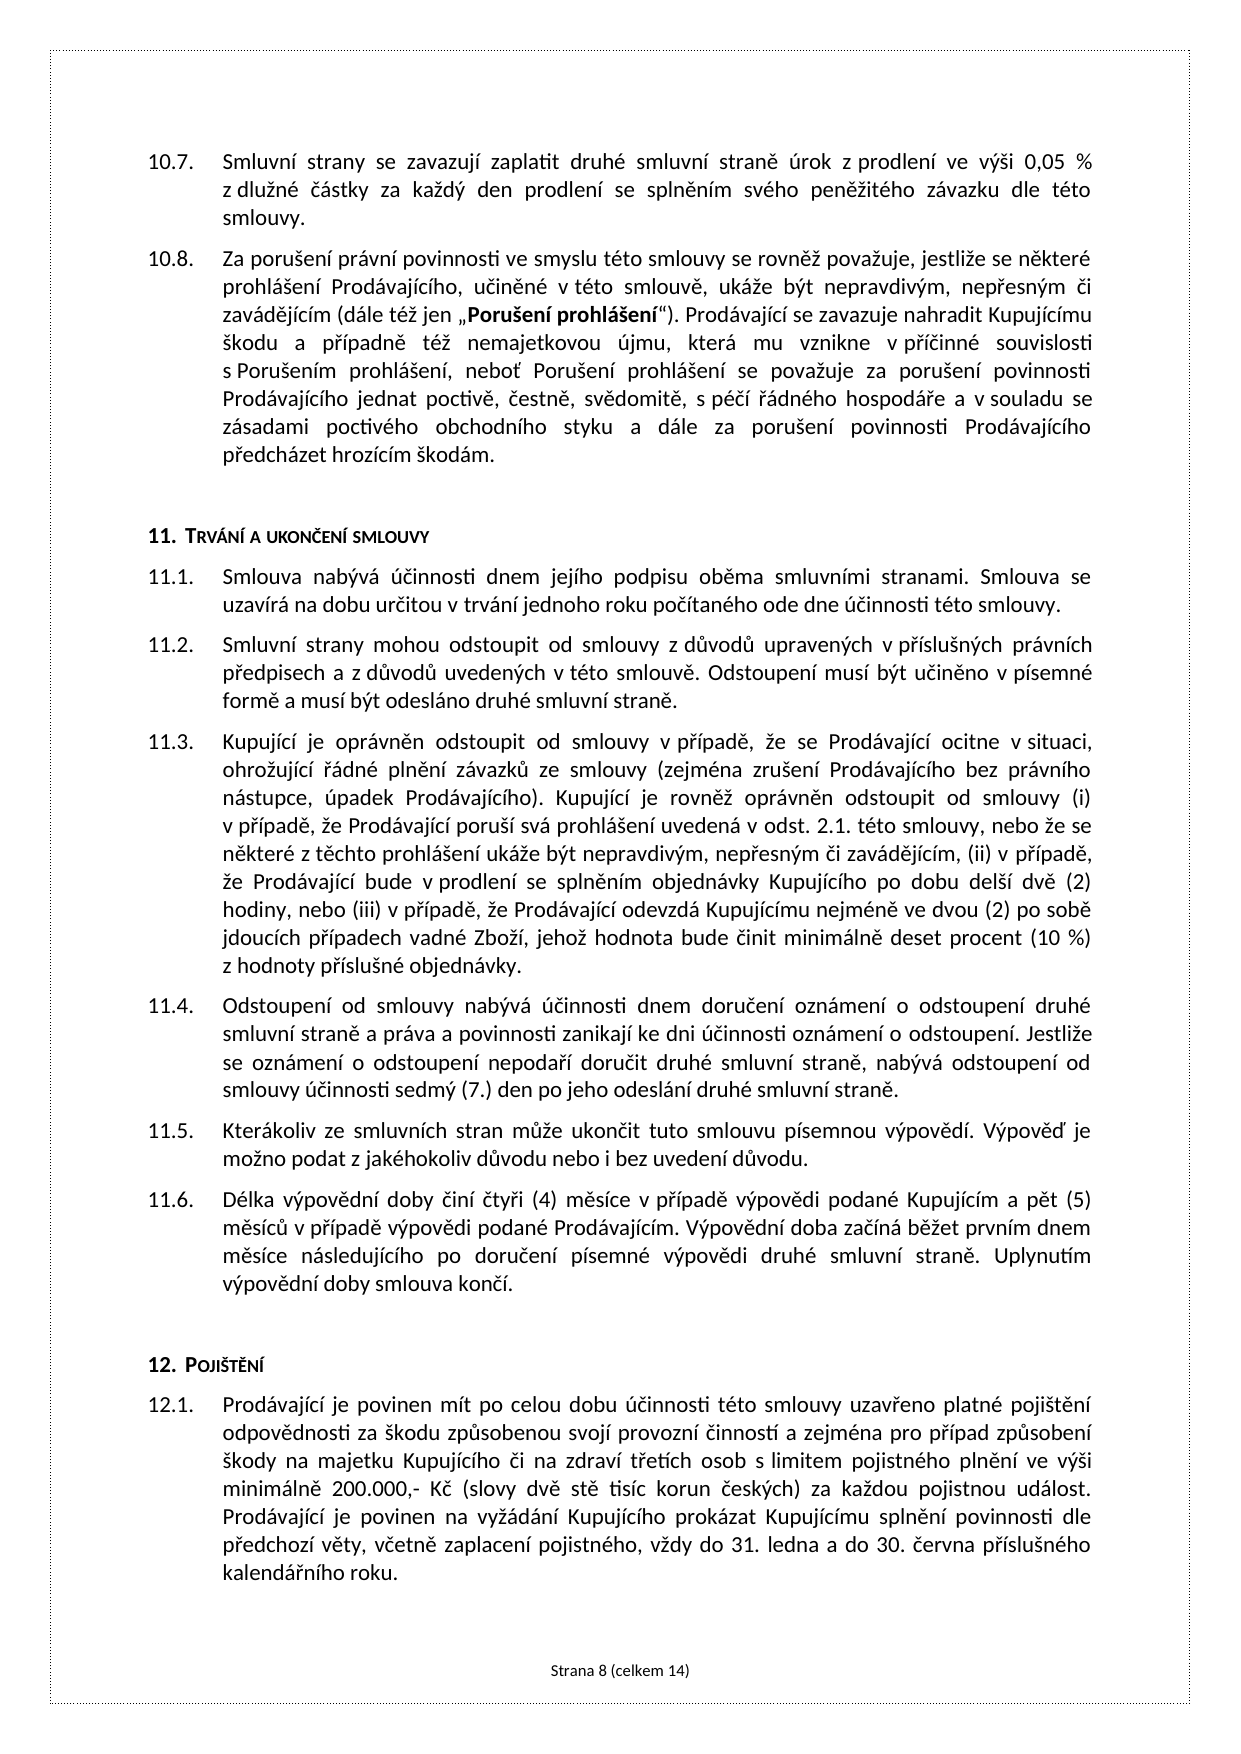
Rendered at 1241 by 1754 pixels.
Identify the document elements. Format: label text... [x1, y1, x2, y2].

subtitle Trvání a ukončení smlouvy [147, 521, 1093, 549]
list Kterákoliv ze smluvních stran může ukončit tuto smlouvu písemnou výpovědí. Výpověď je možno podat z jakéhokoliv důvodu nebo i bez uvedení důvodu. [147, 1116, 1093, 1172]
list Prodávající je povinen mít po celou dobu účinnosti této smlouvy uzavřeno platné pojištění odpovědnosti za škodu způsobenou svojí provozní činností a zejména pro případ způsobení škody na majetku Kupujícího či na zdraví třetích osob s limitem pojistného plnění ve výši minimálně 200.000,- Kč (slovy dvě stě tisíc korun českých) za každou pojistnou událost. Prodávající je povinen na vyžádání Kupujícího prokázat Kupujícímu splnění povinnosti dle předchozí věty, včetně zaplacení pojistného, vždy do 31. ledna a do 30. června příslušného kalendářního roku. [147, 1390, 1093, 1586]
list Smluvní strany mohou odstoupit od smlouvy z důvodů upravených v příslušných právních předpisech a z důvodů uvedených v této smlouvě. Odstoupení musí být učiněno v písemné formě a musí být odesláno druhé smluvní straně. [147, 630, 1093, 714]
list Za porušení právní povinnosti ve smyslu této smlouvy se rovněž považuje, jestliže se některé prohlášení Prodávajícího, učiněné v této smlouvě, ukáže být nepravdivým, nepřesným či zavádějícím (dále též jen „Porušení prohlášení“). Prodávající se zavazuje nahradit Kupujícímu škodu a případně též nemajetkovou újmu, která mu vznikne v příčinné souvislosti s Porušením prohlášení, neboť Porušení prohlášení se považuje za porušení povinnosti Prodávajícího jednat poctivě, čestně, svědomitě, s péčí řádného hospodáře a v souladu se zásadami poctivého obchodního styku a dále za porušení povinnosti Prodávajícího předcházet hrozícím škodám. [147, 244, 1093, 468]
list Smluvní strany se zavazují zaplatit druhé smluvní straně úrok z prodlení ve výši 0,05 % z dlužné částky za každý den prodlení se splněním svého peněžitého závazku dle této smlouvy. [147, 147, 1093, 232]
list Smlouva nabývá účinnosti dnem jejího podpisu oběma smluvními stranami. Smlouva se uzavírá na dobu určitou v trvání jednoho roku počítaného ode dne účinnosti této smlouvy. [147, 562, 1093, 618]
subtitle Pojištění [147, 1350, 1093, 1378]
list Odstoupení od smlouvy nabývá účinnosti dnem doručení oznámení o odstoupení druhé smluvní straně a práva a povinnosti zanikají ke dni účinnosti oznámení o odstoupení. Jestliže se oznámení o odstoupení nepodaří doručit druhé smluvní straně, nabývá odstoupení od smlouvy účinnosti sedmý (7.) den po jeho odeslání druhé smluvní straně. [147, 992, 1093, 1104]
list Délka výpovědní doby činí čtyři (4) měsíce v případě výpovědi podané Kupujícím a pět (5) měsíců v případě výpovědi podané Prodávajícím. Výpovědní doba začíná běžet prvním dnem měsíce následujícího po doručení písemné výpovědi druhé smluvní straně. Uplynutím výpovědní doby smlouva končí. [147, 1185, 1093, 1297]
list Kupující je oprávněn odstoupit od smlouvy v případě, že se Prodávající ocitne v situaci, ohrožující řádné plnění závazků ze smlouvy (zejména zrušení Prodávajícího bez právního nástupce, úpadek Prodávajícího). Kupující je rovněž oprávněn odstoupit od smlouvy (i) v případě, že Prodávající poruší svá prohlášení uvedená v odst. 2.1. této smlouvy, nebo že se některé z těchto prohlášení ukáže být nepravdivým, nepřesným či zavádějícím, (ii) v případě, že Prodávající bude v prodlení se splněním objednávky Kupujícího po dobu delší dvě (2) hodiny, nebo (iii) v případě, že Prodávající odevzdá Kupujícímu nejméně ve dvou (2) po sobě jdoucích případech vadné Zboží, jehož hodnota bude činit minimálně deset procent (10 %) z hodnoty příslušné objednávky. [147, 727, 1093, 979]
